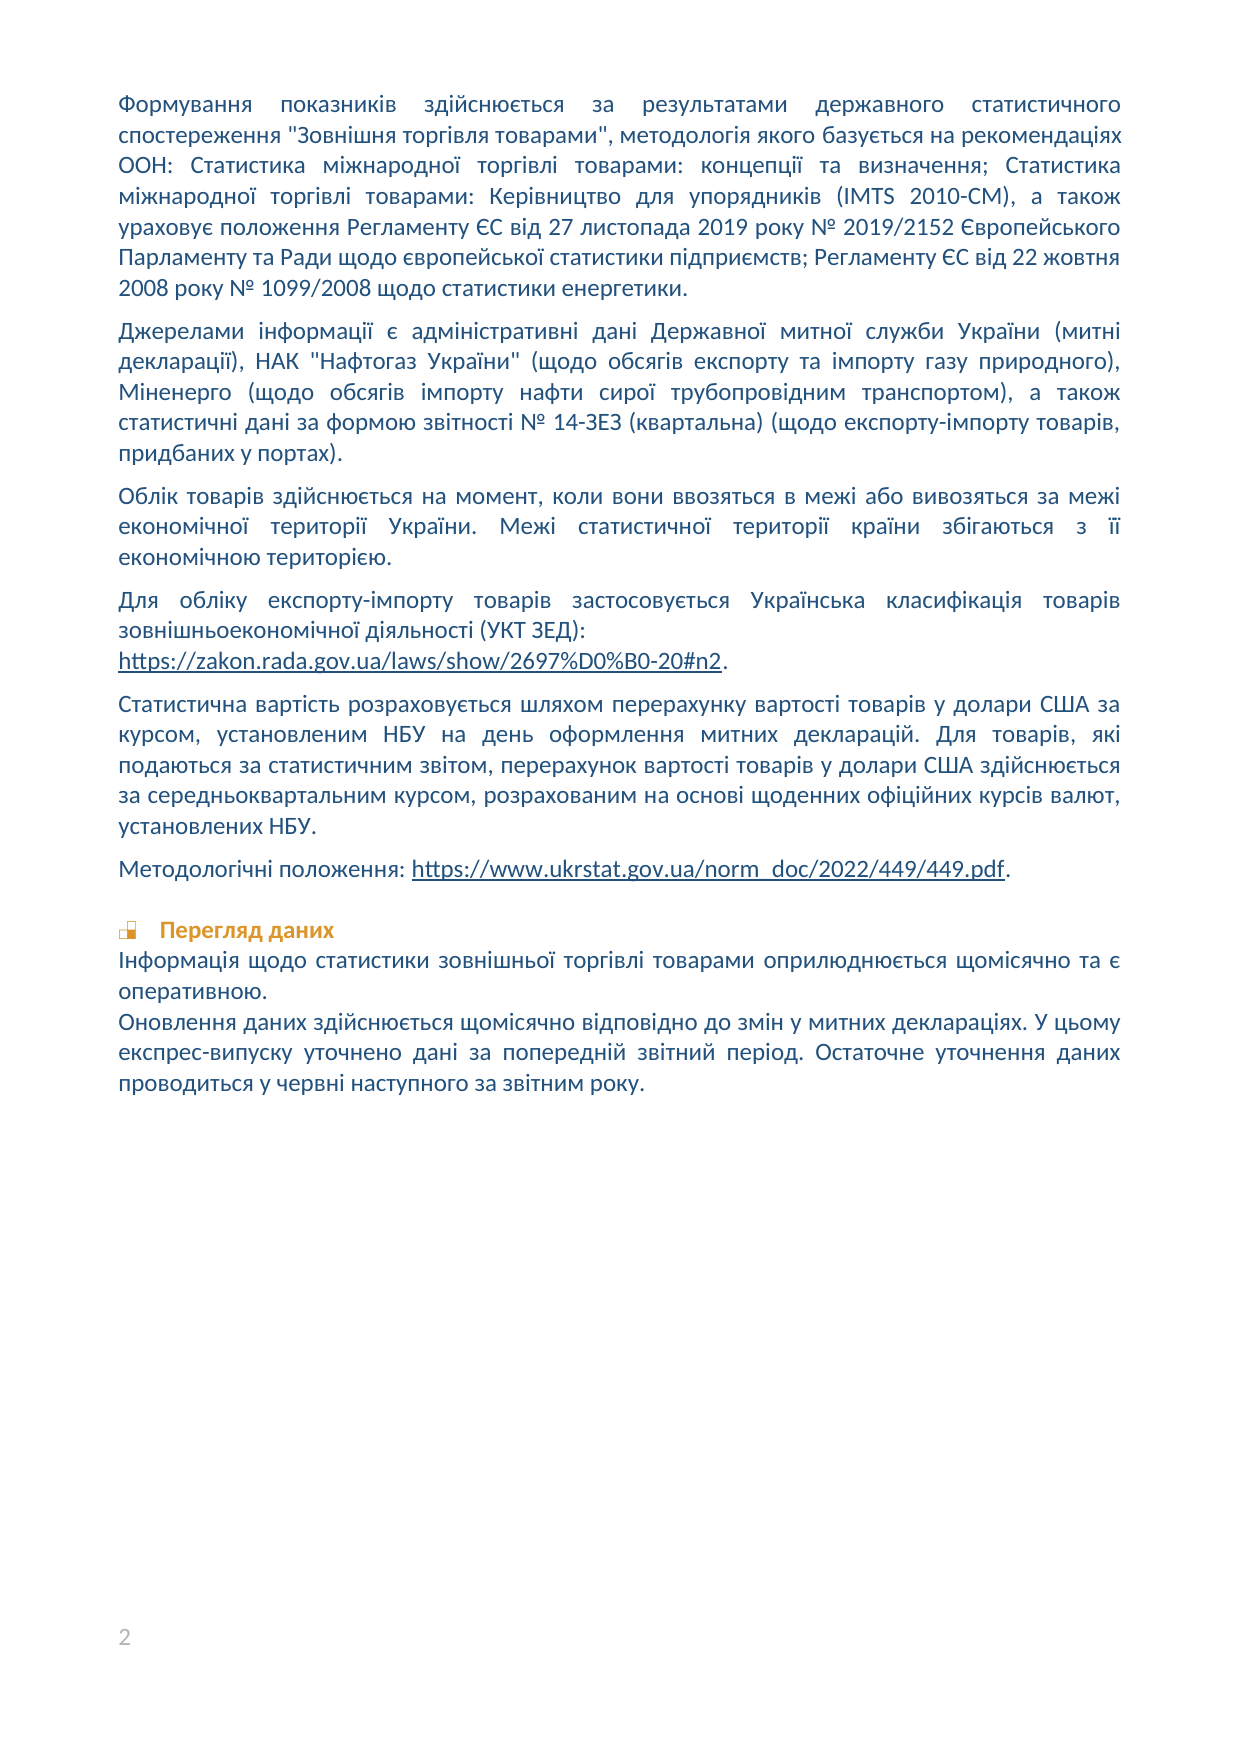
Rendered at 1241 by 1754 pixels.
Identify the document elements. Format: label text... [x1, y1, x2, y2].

text Для обліку експорту-імпорту товарів застосовується Українська класифікація товарів зовнішньоекономічної діяльності (УКТ ЗЕД): [118, 584, 1122, 645]
text https://zakon.rada.gov.ua/laws/show/2697%D0%B0-20#n2. [118, 645, 1122, 676]
text Інформація щодо статистики зовнішньої торгівлі товарами оприлюднюється щомісячно та є оперативною. [118, 945, 1122, 1006]
text Оновлення даних здійснюється щомісячно відповідно до змін у митних деклараціях. У цьому експрес-випуску уточнено дані за попередній звітний період. Остаточне уточнення даних проводиться у червні наступного за звітним року. [118, 1006, 1122, 1097]
text Формування показників здійснюється за результатами державного статистичного спостереження "Зовнішня торгівля товарами", методологія якого базується на рекомендаціях ООН: Статистика міжнародної торгівлі товарами: концепції та визначення; Статистика міжнародної торгівлі товарами: Керівництво для упорядників (IMTS 2010-CM), а також ураховує положення Регламенту ЄС від 27 листопада 2019 року № 2019/2152 Європейського Парламенту та Ради щодо європейської статистики підприємств; Регламенту ЄC від 22 жовтня 2008 року № 1099/2008 щодо статистики енергетики. [118, 89, 1122, 302]
text Джерелами інформації є адміністративні дані Державної митної служби України (митні декларації), НАК "Нафтогаз України" (щодо обсягів експорту та імпорту газу природного), Міненерго (щодо обсягів імпорту нафти сирої трубопровідним транспортом), а також статистичні дані за формою звітності № 14-ЗЕЗ (квартальна) (щодо експорту-імпорту товарів, придбаних у портах). [118, 315, 1122, 467]
text Облік товарів здійснюється на момент, коли вони ввозяться в межі або вивозяться за межі економічної території України. Межі статистичної території країни збігаються з її економічною територією. [118, 480, 1122, 571]
text Статистична вартість розраховується шляхом перерахунку вартості товарів у долари США за курсом, установленим НБУ на день оформлення митних декларацій. Для товарів, які подаються за статистичним звітом, перерахунок вартості товарів у долари США здійснюється за середньоквартальним курсом, розрахованим на основі щоденних офіційних курсів валют, установлених НБУ. [118, 688, 1122, 841]
text Перегляд даних [118, 914, 1122, 945]
text Методологічні положення: https://www.ukrstat.gov.ua/norm_doc/2022/449/449.pdf. [118, 853, 1122, 884]
picture [119, 921, 136, 939]
